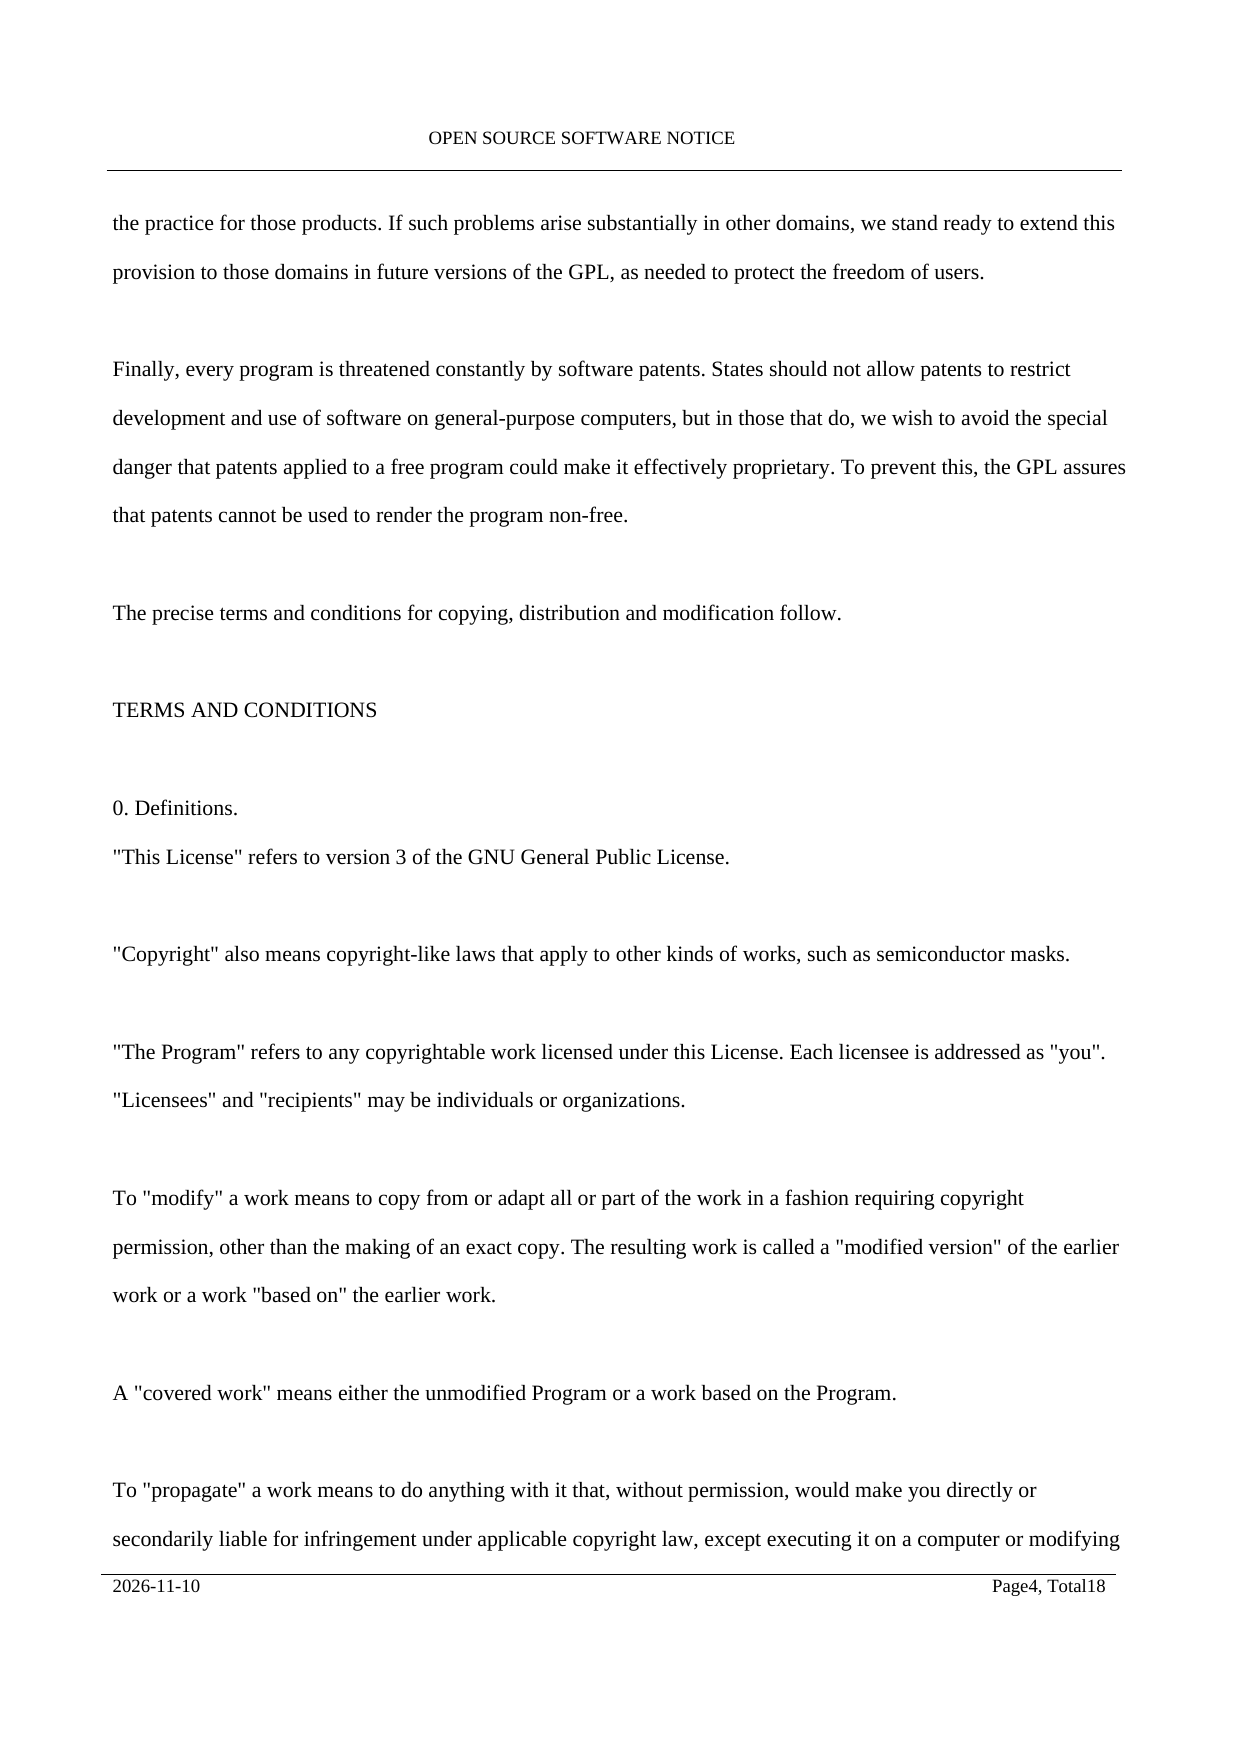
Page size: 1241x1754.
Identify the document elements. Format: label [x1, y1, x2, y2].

text [112, 206, 1128, 1555]
